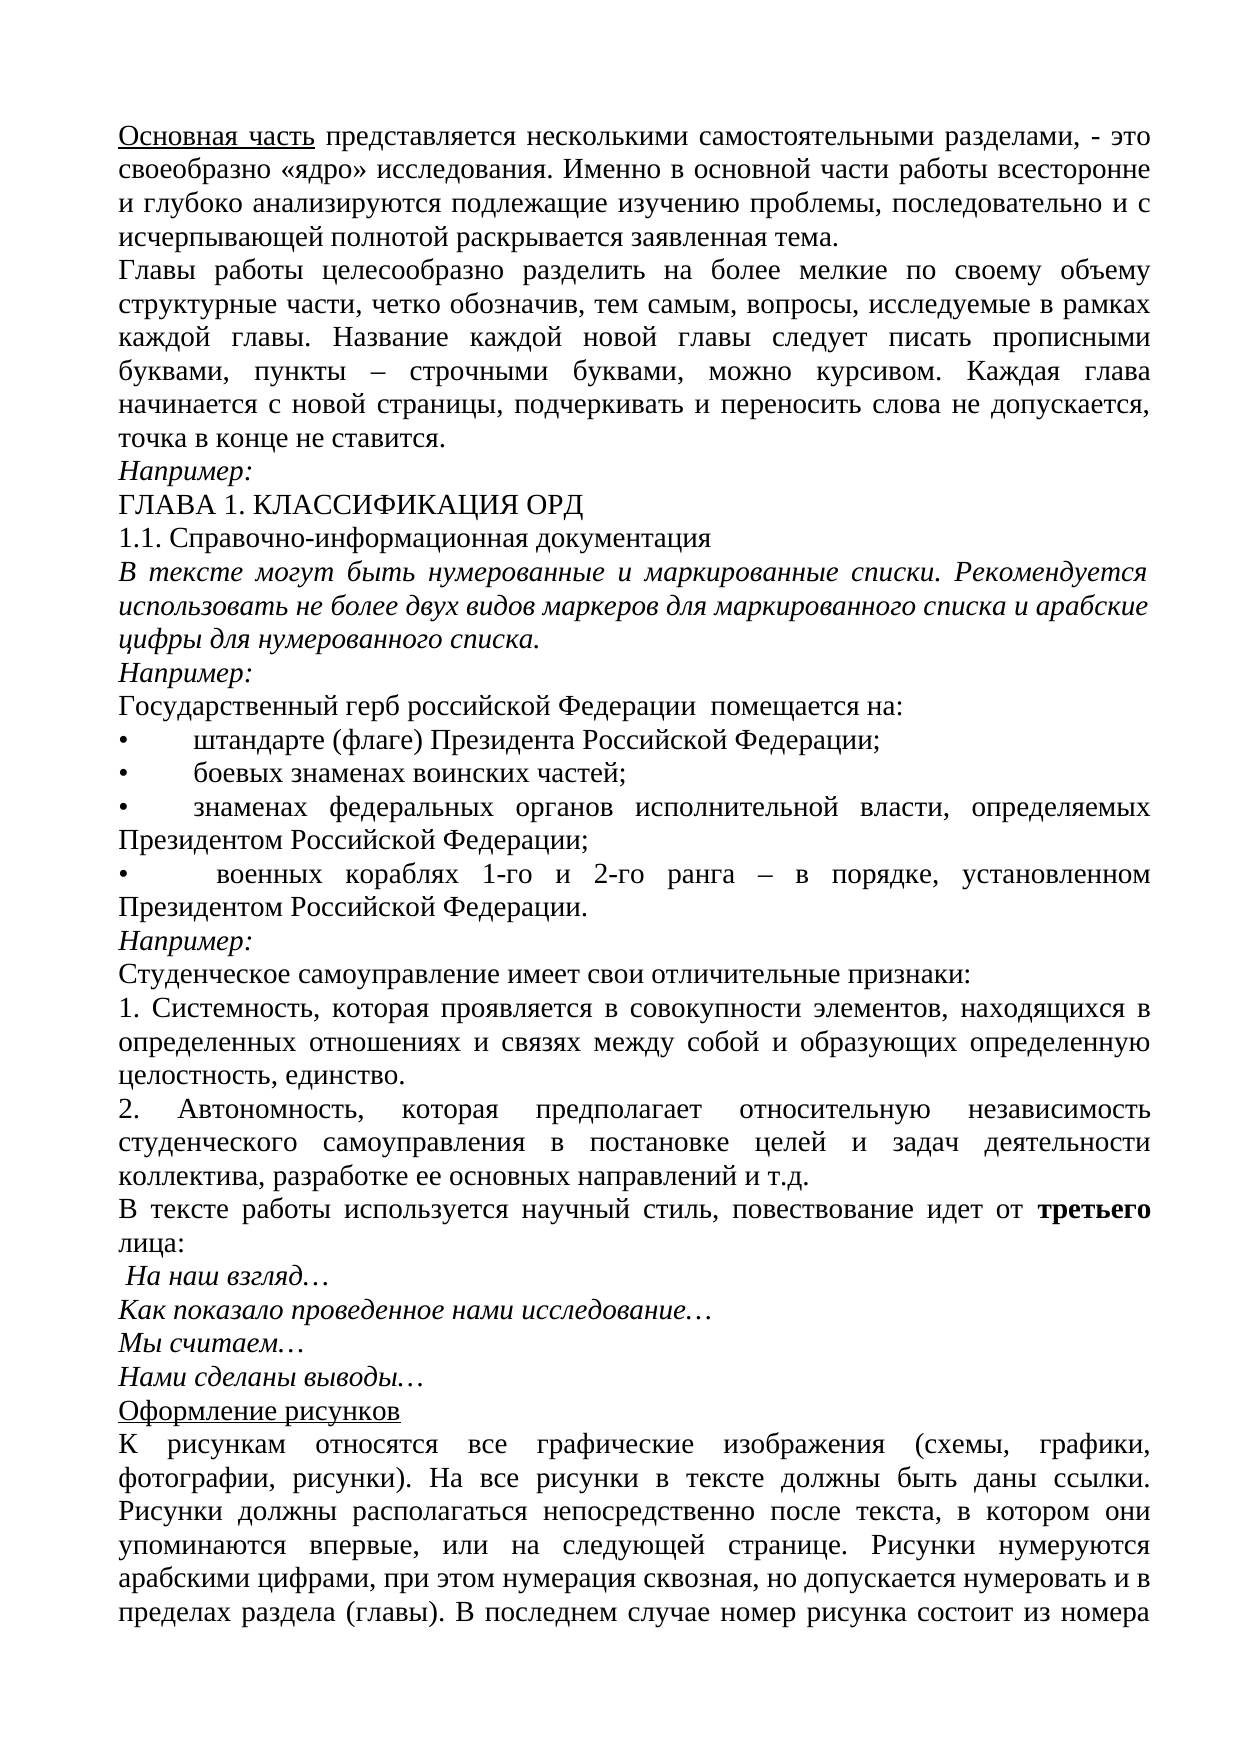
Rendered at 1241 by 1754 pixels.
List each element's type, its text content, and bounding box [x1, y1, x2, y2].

list штандарте (флаге) Президента Российской Федерации; [118, 722, 1152, 755]
text 1. Системность, которая проявляется в совокупности элементов, находящихся в определенных отношениях и связях между собой и образующих определенную целостность, единство. [118, 990, 1152, 1091]
text Студенческое самоуправление имеет свои отличительные признаки: [118, 957, 1152, 990]
text Нами сделаны выводы… [118, 1359, 1152, 1393]
text Как показало проведенное нами исследование… [118, 1292, 1152, 1326]
list военных кораблях 1-го и 2-го ранга – в порядке, установленном Президентом Российской Федерации. [118, 856, 1152, 923]
text 2. Автономность, которая предполагает относительную независимость студенческого самоуправления в постановке целей и задач деятельности коллектива, разработке ее основных направлений и т.д. [118, 1091, 1152, 1191]
text На наш взгляд… [118, 1258, 1152, 1292]
text Государственный герб российской Федерации помещается на: [118, 688, 1152, 722]
text Главы работы целесообразно разделить на более мелкие по своему объему структурные части, четко обозначив, тем самым, вопросы, исследуемые в рамках каждой главы. Название каждой новой главы следует писать прописными буквами, пункты – строчными буквами, можно курсивом. Каждая глава начинается с новой страницы, подчеркивать и переносить слова не допускается, точка в конце не ставится. [118, 252, 1152, 453]
text Например: [118, 453, 1152, 487]
text 1.1. Справочно-информационная документация [118, 521, 1152, 554]
list знаменах федеральных органов исполнительной власти, определяемых Президентом Российской Федерации; [118, 789, 1152, 856]
text В тексте могут быть нумерованные и маркированные списки. Рекомендуется использовать не более двух видов маркеров для маркированного списка и арабские цифры для нумерованного списка. [118, 554, 1152, 655]
text Например: [118, 655, 1152, 688]
text Мы считаем… [118, 1326, 1152, 1359]
text ГЛАВА 1. КЛАССИФИКАЦИЯ ОРД [118, 487, 1152, 521]
text В тексте работы используется научный стиль, повествование идет от третьего лица: [118, 1191, 1152, 1258]
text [118, 1426, 1152, 1627]
text Например: [118, 923, 1152, 957]
list боевых знаменах воинских частей; [118, 755, 1152, 789]
text Оформление рисунков [118, 1393, 1152, 1426]
text Основная часть представляется несколькими самостоятельными разделами, - это своеобразно «ядро» исследования. Именно в основной части работы всесторонне и глубоко анализируются подлежащие изучению проблемы, последовательно и с исчерпывающей полнотой раскрывается заявленная тема. [118, 118, 1152, 252]
